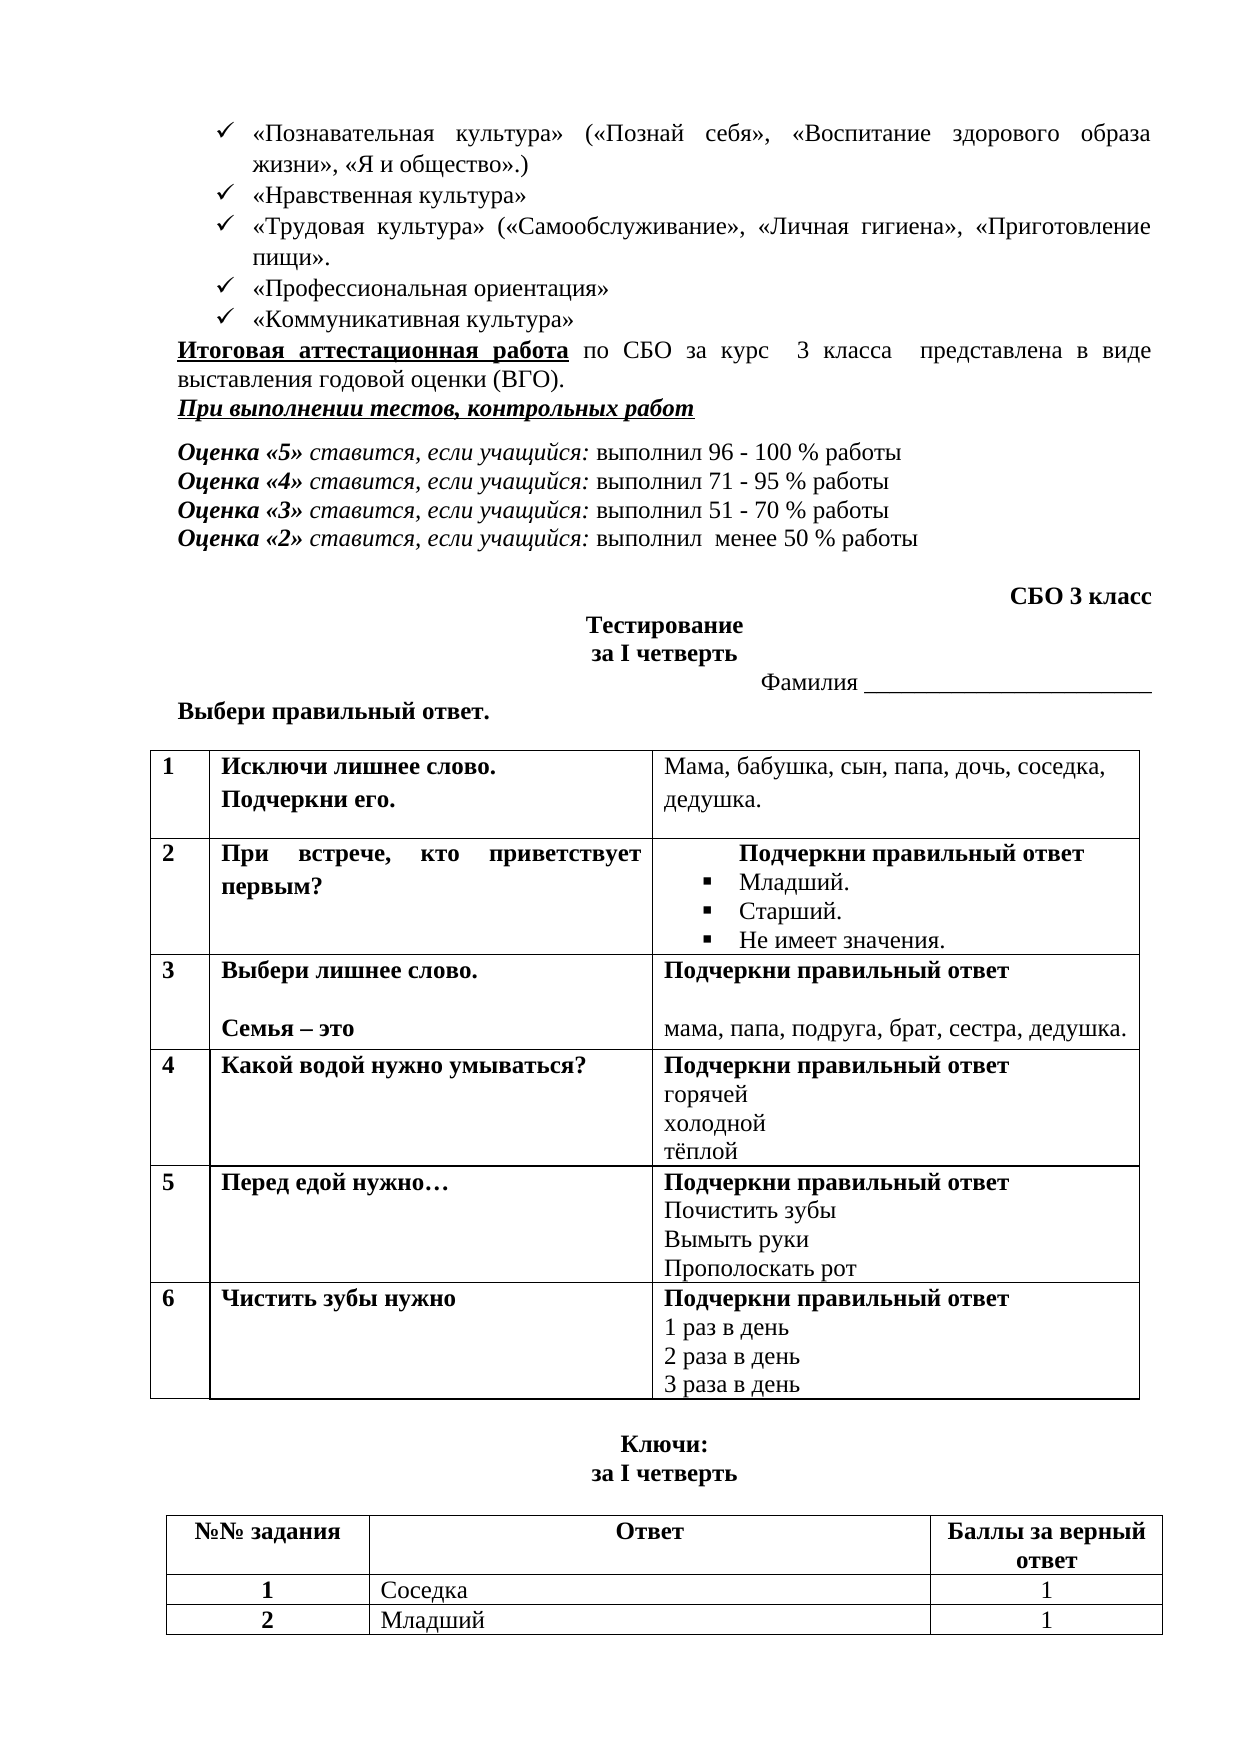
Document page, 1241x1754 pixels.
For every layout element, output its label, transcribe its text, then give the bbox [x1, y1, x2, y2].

text Оценка «3» ставится, если учащийся: выполнил 51 - 70 % работы [177, 495, 1152, 523]
table_cell 5 [151, 1166, 209, 1282]
table_cell 6 [151, 1283, 209, 1398]
text Ключи: [177, 1429, 1152, 1458]
table_header Исключи лишнее слово. Подчеркни его. [210, 751, 652, 837]
table_cell 1 [931, 1575, 1162, 1604]
table_cell Соседка [370, 1575, 930, 1604]
text Оценка «2» ставится, если учащийся: выполнил менее 50 % работы [177, 523, 1152, 552]
table_cell Какой водой нужно умываться? [211, 1050, 652, 1165]
text Тестирование [177, 610, 1152, 638]
list «Трудовая культура» («Самообслуживание», «Личная гигиена», «Приготовление пищи». [215, 211, 1152, 271]
table_cell 2 [167, 1605, 369, 1633]
text Оценка «5» ставится, если учащийся: выполнил 96 - 100 % работы [177, 437, 1152, 466]
list «Нравственная культура» [215, 180, 1152, 209]
table_cell Подчеркни правильный ответ 1 раз в день 2 раза в день 3 раза в день [653, 1283, 1139, 1398]
table_cell Чистить зубы нужно [211, 1283, 652, 1398]
table_cell Перед едой нужно… [211, 1167, 652, 1282]
text Выбери правильный ответ. [177, 696, 1152, 725]
text При выполнении тестов, контрольных работ [177, 393, 1152, 422]
text за I четверть [177, 638, 1152, 667]
table_cell 4 [151, 1050, 209, 1165]
table_header 1 [151, 751, 209, 837]
table_cell Младший [370, 1605, 930, 1633]
table_cell При встрече, кто приветствует первым? [210, 839, 652, 954]
text СБО 3 класс [177, 581, 1152, 610]
table_header Баллы за верный ответ [931, 1516, 1162, 1574]
table_cell 1 [167, 1575, 369, 1604]
table_cell Выбери лишнее слово. Семья – это [210, 955, 652, 1049]
table_cell 3 [151, 955, 209, 1049]
text Фамилия _______________________ [177, 667, 1152, 696]
table_cell 2 [151, 839, 209, 954]
table_cell Подчеркни правильный ответ мама, папа, подруга, брат, сестра, дедушка. [653, 955, 1139, 1049]
list «Познавательная культура» («Познай себя», «Воспитание здорового образа жизни», «Я и общество».) [215, 118, 1152, 178]
text Оценка «4» ставится, если учащийся: выполнил 71 - 95 % работы [177, 466, 1152, 495]
text за I четверть [177, 1458, 1152, 1487]
text Итоговая аттестационная работа по СБО за курс 3 класса представлена в виде выставления годовой оценки (ВГО). [177, 335, 1152, 393]
list «Коммуникативная культура» [215, 304, 1152, 333]
table_header Ответ [370, 1516, 930, 1574]
table_header №№ задания [167, 1516, 369, 1574]
table_cell Подчеркни правильный ответ Почистить зубы Вымыть руки Прополоскать рот [653, 1167, 1139, 1282]
table_header Мама, бабушка, сын, папа, дочь, соседка, дедушка. [653, 751, 1139, 837]
list «Профессиональная ориентация» [215, 273, 1152, 302]
table_cell Подчеркни правильный ответ горячей холодной тёплой [653, 1050, 1139, 1165]
table_cell 1 [931, 1605, 1162, 1633]
table_cell Подчеркни правильный ответ Младший. Старший. Не имеет значения. [653, 839, 1139, 954]
